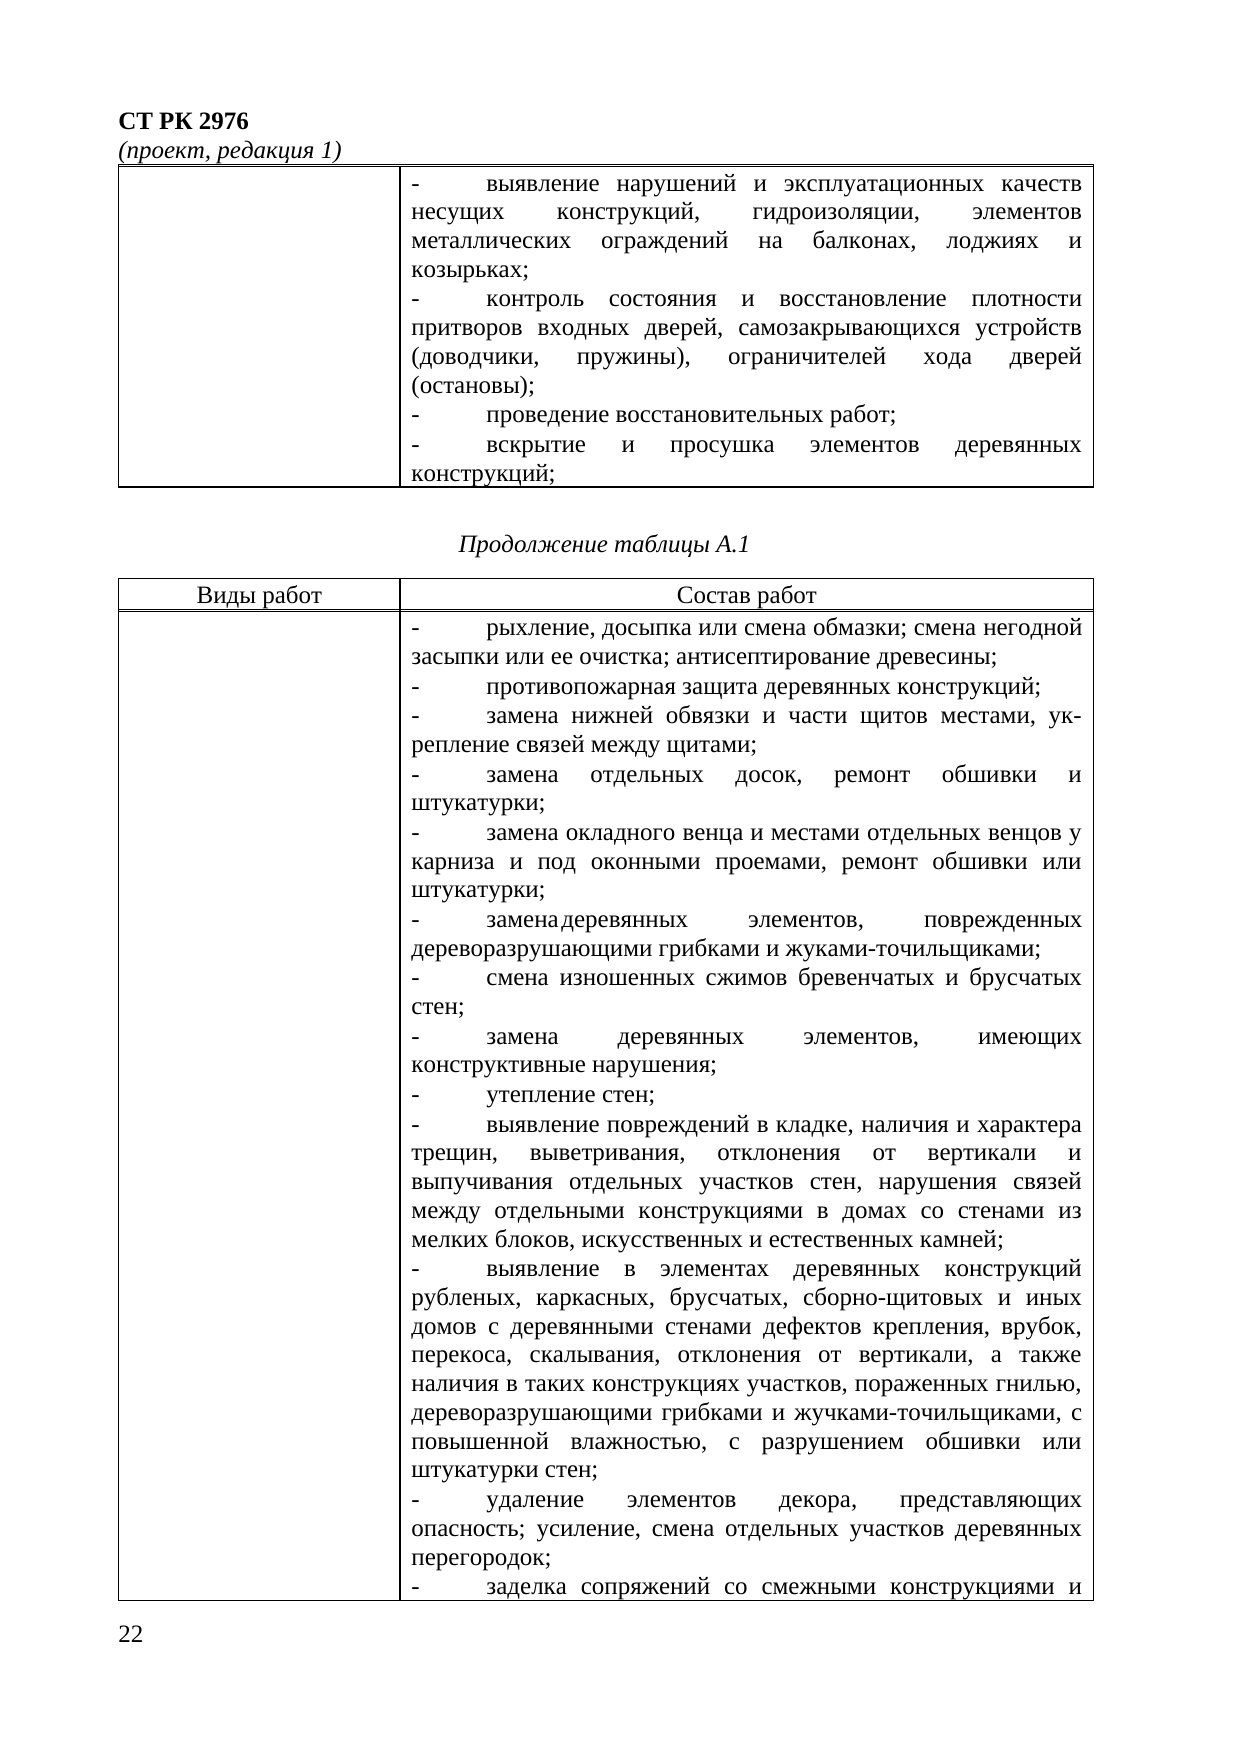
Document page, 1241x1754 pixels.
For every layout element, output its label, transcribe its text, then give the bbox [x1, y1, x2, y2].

table_header Состав работ [401, 579, 1093, 608]
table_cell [401, 167, 1093, 486]
table_cell [119, 167, 399, 486]
table_cell [119, 612, 399, 1600]
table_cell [401, 612, 1093, 1600]
table_header Виды работ [119, 579, 399, 608]
text Продолжение таблицы А.1 [118, 529, 1092, 558]
